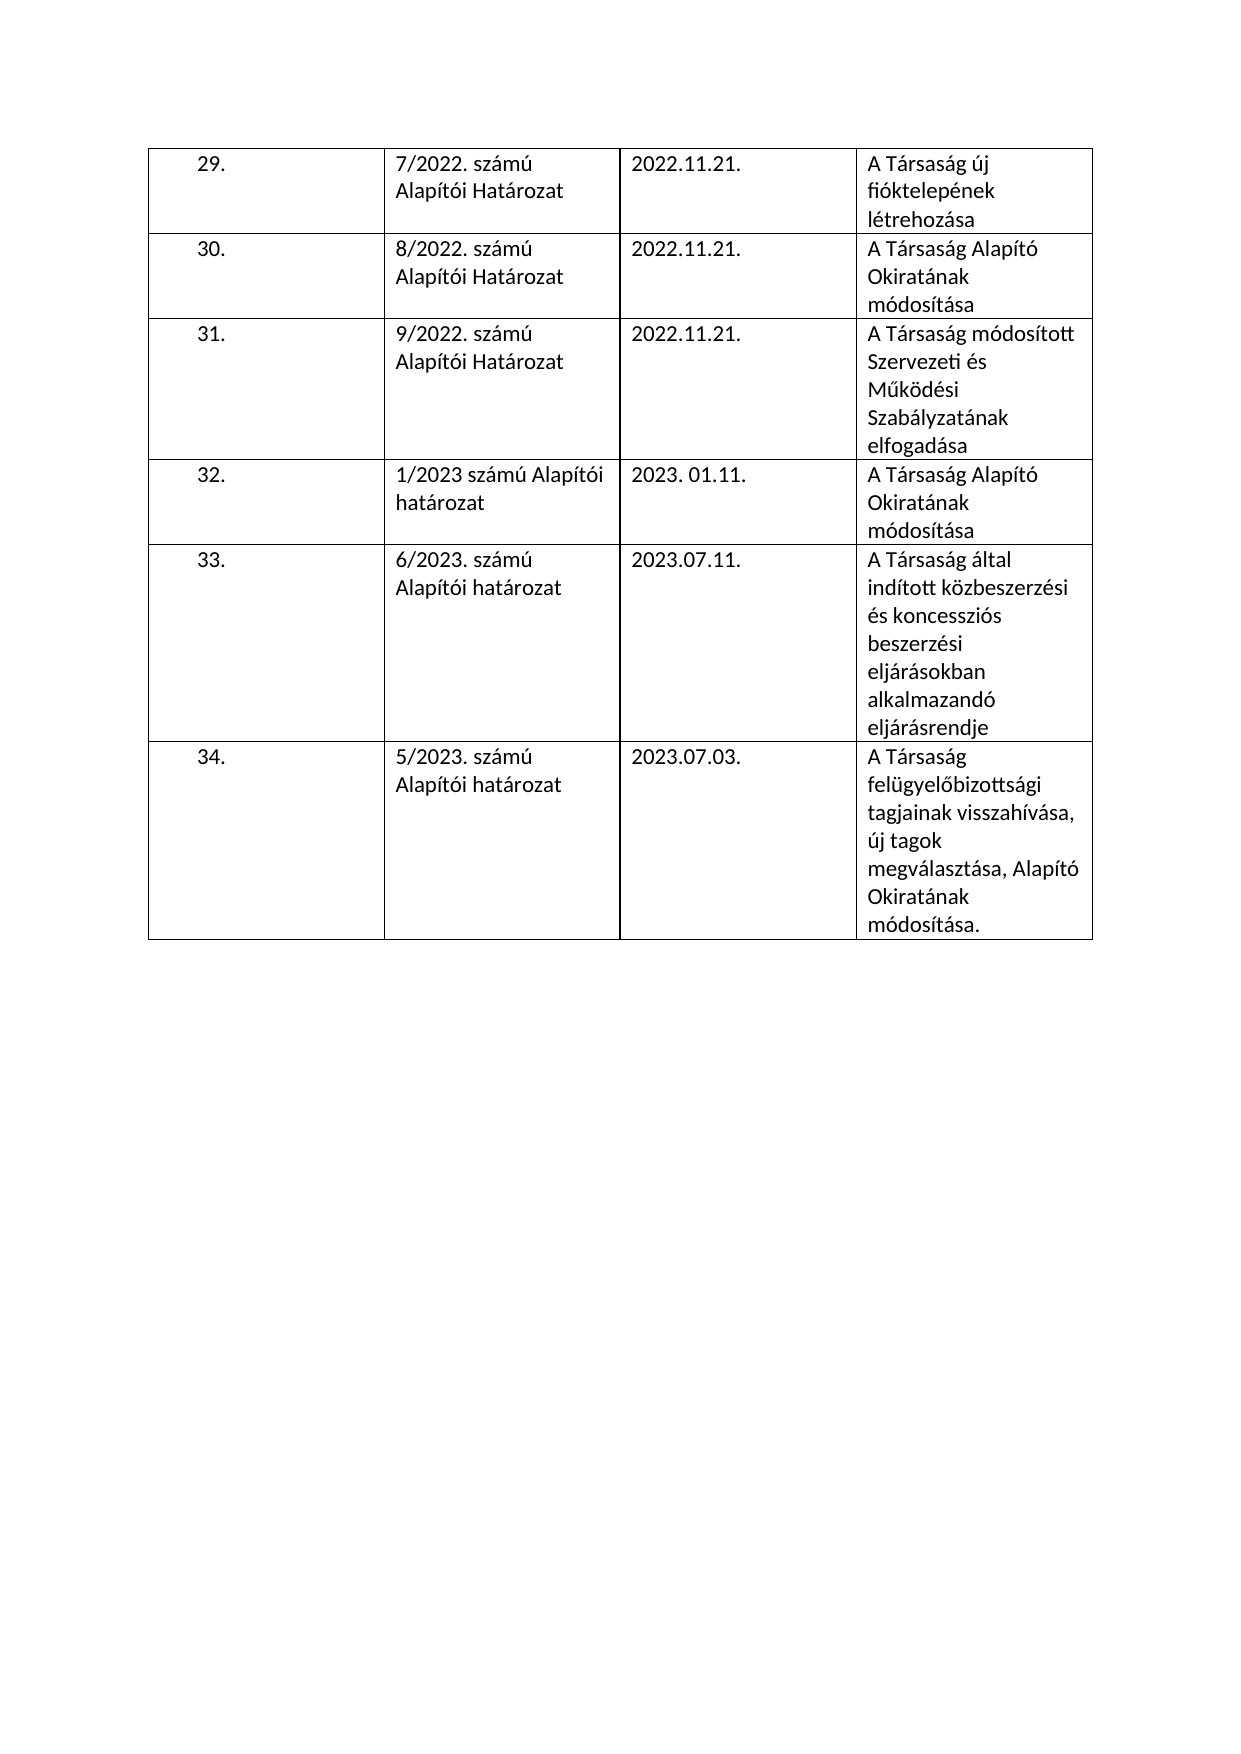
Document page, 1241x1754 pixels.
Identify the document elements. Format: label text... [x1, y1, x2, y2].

table_cell 9/2022. számú Alapítói Határozat [385, 319, 619, 459]
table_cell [857, 234, 1092, 318]
table_cell 2022.11.21. [621, 149, 856, 233]
table_cell 6/2023. számú Alapítói határozat [385, 545, 619, 741]
table_cell 2023.07.11. [621, 545, 856, 741]
table_cell 7/2022. számú Alapítói Határozat [385, 149, 619, 233]
table_cell [149, 545, 384, 741]
table_cell 2023.07.03. [621, 742, 856, 938]
table_cell [149, 149, 384, 233]
table_cell 5/2023. számú Alapítói határozat [385, 742, 619, 938]
table_cell A Társaság által indított közbeszerzési és koncessziós beszerzési eljárásokban alkalmazandó eljárásrendje [857, 545, 1092, 741]
table_cell A Társaság új fióktelepének létrehozása [857, 149, 1092, 233]
table_cell 8/2022. számú Alapítói Határozat [385, 234, 619, 318]
table_cell [149, 460, 384, 544]
table_cell [149, 319, 384, 459]
table_cell [149, 742, 384, 938]
table_cell A Társaság módosított Szervezeti és Működési Szabályzatának elfogadása [857, 319, 1092, 459]
table_cell 1/2023 számú Alapítói határozat [385, 460, 619, 544]
table_cell A Társaság Alapító Okiratának módosítása [857, 460, 1092, 544]
table_cell 2022.11.21. [621, 319, 856, 459]
table_cell 2022.11.21. [621, 234, 856, 318]
table_cell [149, 234, 384, 318]
table_cell A Társaság felügyelőbizottsági tagjainak visszahívása, új tagok megválasztása, Alapító Okiratának módosítása. [857, 742, 1092, 938]
table_cell 2023. 01.11. [621, 460, 856, 544]
